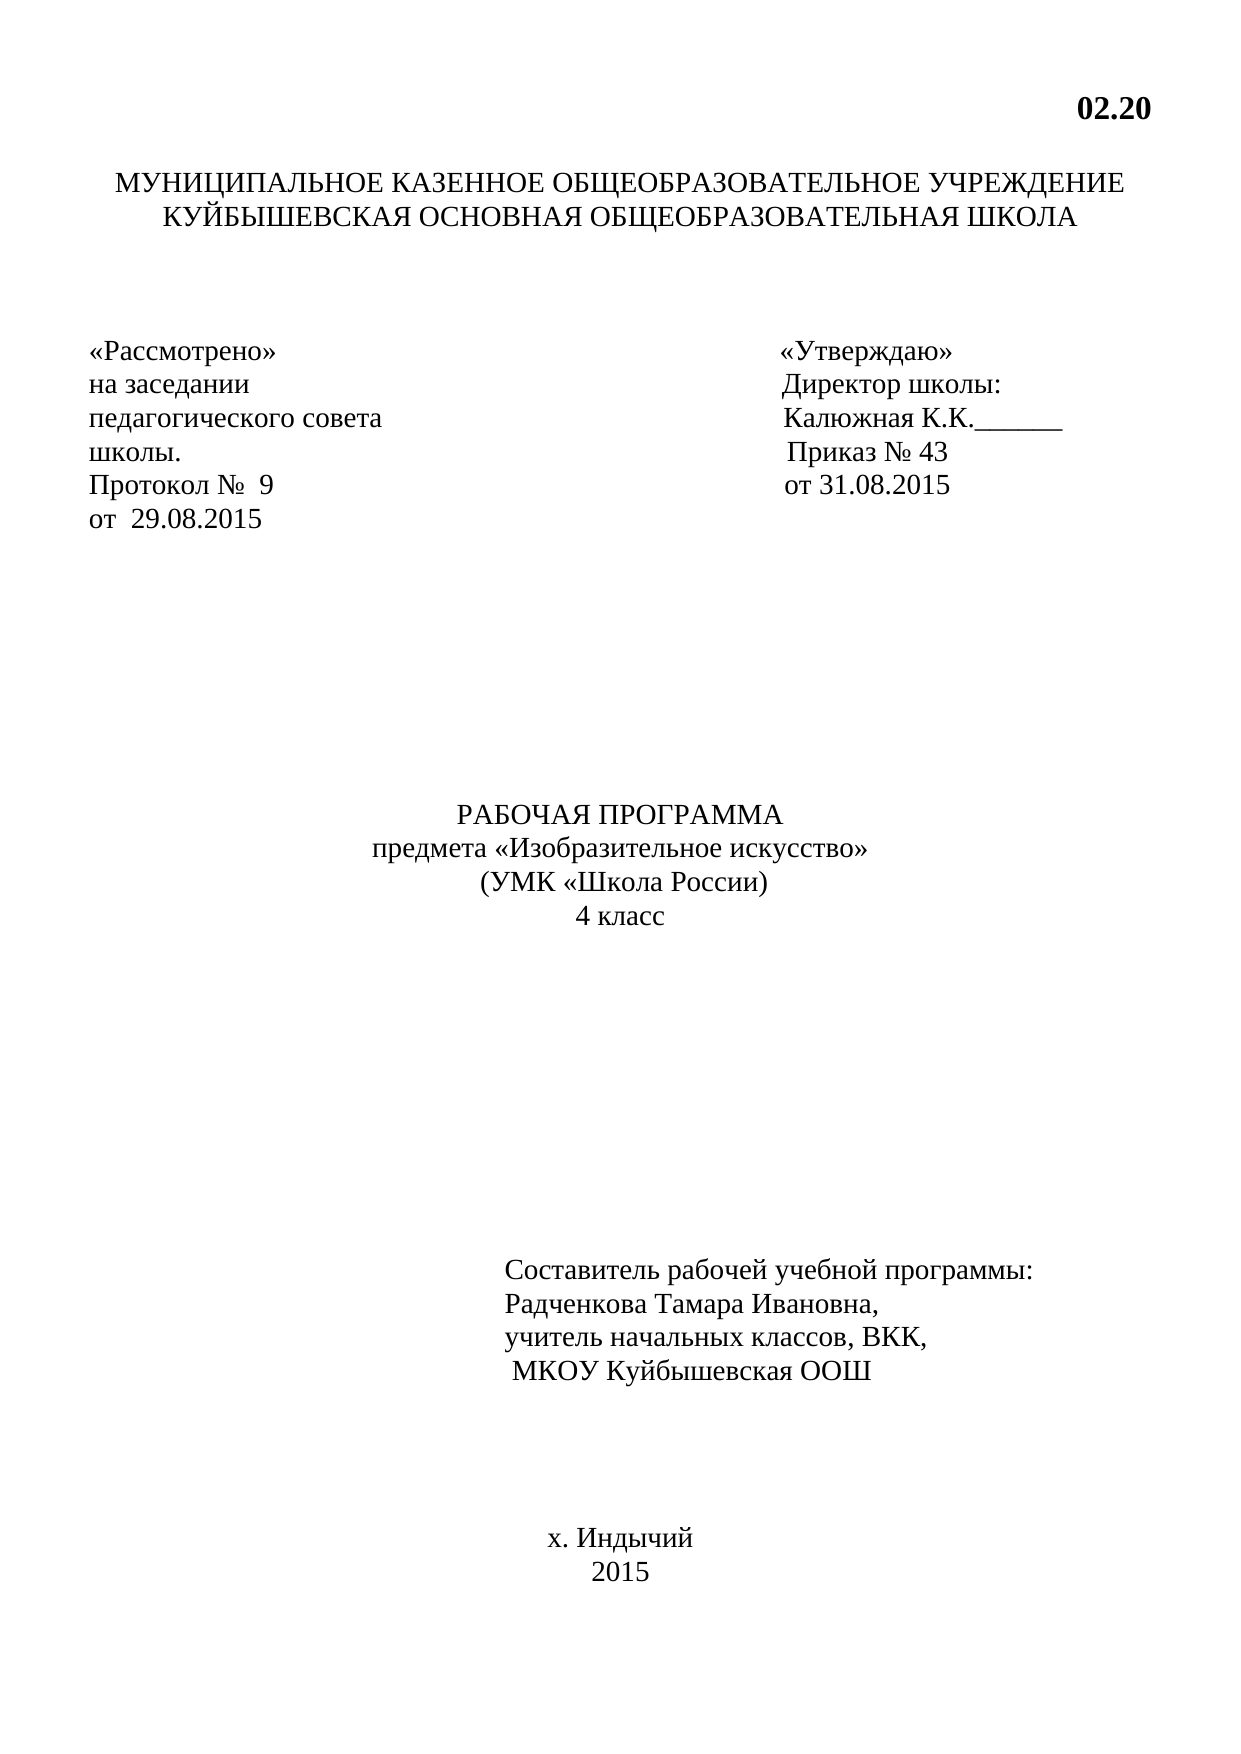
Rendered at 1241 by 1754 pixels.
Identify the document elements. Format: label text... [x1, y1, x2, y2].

text х. Индычий [89, 1521, 1152, 1554]
text учитель начальных классов, ВКК, [89, 1319, 1152, 1353]
text РАБОЧАЯ ПРОГРАММА [89, 797, 1152, 831]
text Радченкова Тамара Ивановна, [89, 1286, 1152, 1319]
text на заседании Директор школы: педагогического совета Калюжная К.К.______ школы. Приказ № 43 [89, 367, 1152, 467]
text КУЙБЫШЕВСКАЯ ОСНОВНАЯ ОБЩЕОБРАЗОВАТЕЛЬНАЯ ШКОЛА [89, 199, 1152, 232]
text от 29.08.2015 [89, 501, 1152, 534]
text 2015 [89, 1554, 1152, 1588]
text предмета «Изобразительное искусство» [89, 831, 1152, 864]
text 4 класс [89, 898, 1152, 931]
text Составитель рабочей учебной программы: [89, 1252, 1152, 1286]
text МУНИЦИПАЛЬНОЕ КАЗЕННОЕ ОБЩЕОБРАЗОВАТЕЛЬНОЕ УЧРЕЖДЕНИЕ [89, 165, 1152, 199]
text (УМК «Школа России) [89, 864, 1152, 898]
text 02.20 [89, 89, 1152, 127]
text Протокол № 9 от 31.08.2015 [89, 467, 1152, 501]
text «Рассмотрено» «Утверждаю» [89, 333, 1152, 367]
text МКОУ Куйбышевская ООШ [89, 1353, 1152, 1386]
